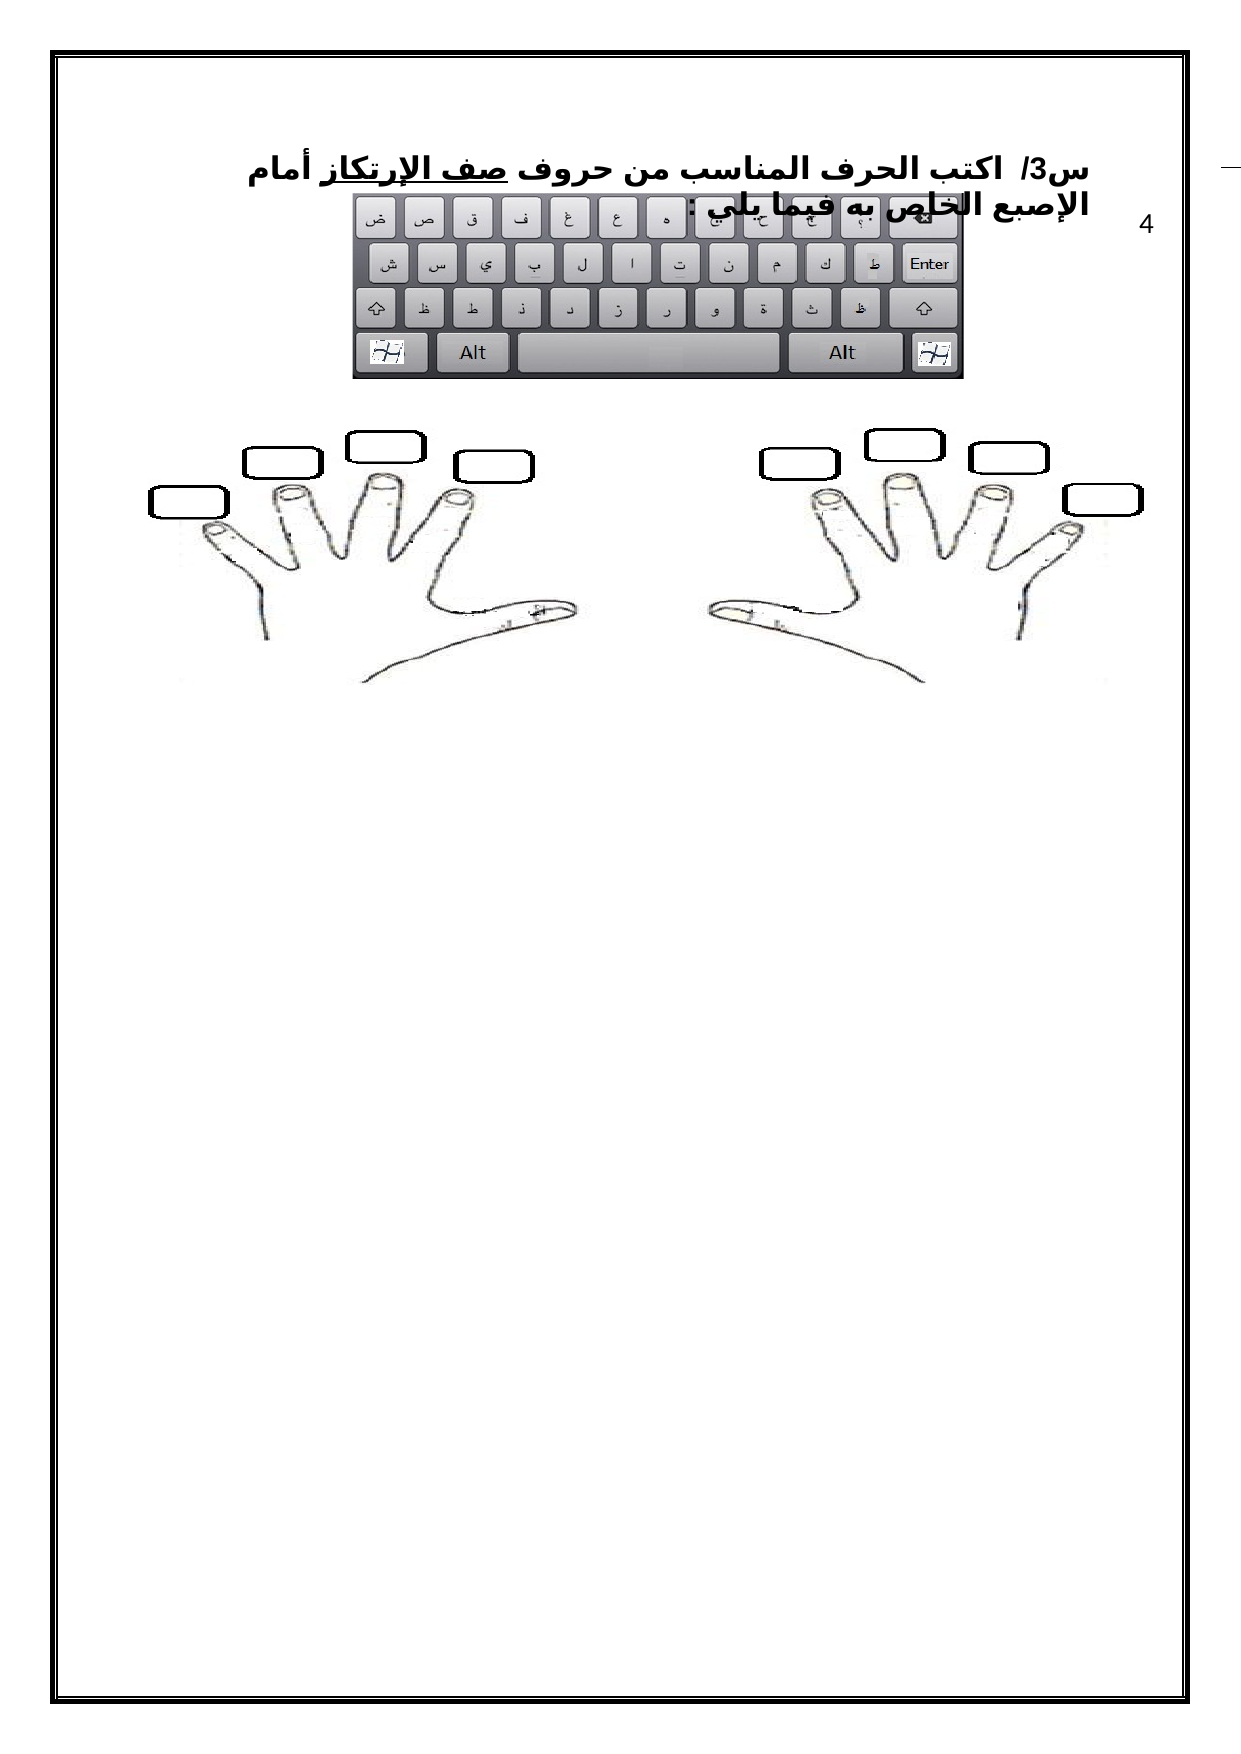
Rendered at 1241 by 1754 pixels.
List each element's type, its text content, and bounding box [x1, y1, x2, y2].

picture [352, 222, 964, 379]
picture [99, 391, 1171, 692]
text س3/ اكتب الحرف المناسب من حروف صف الإرتكاز أمام الإصبع الخاص به فيما يلي : [150, 150, 1090, 222]
